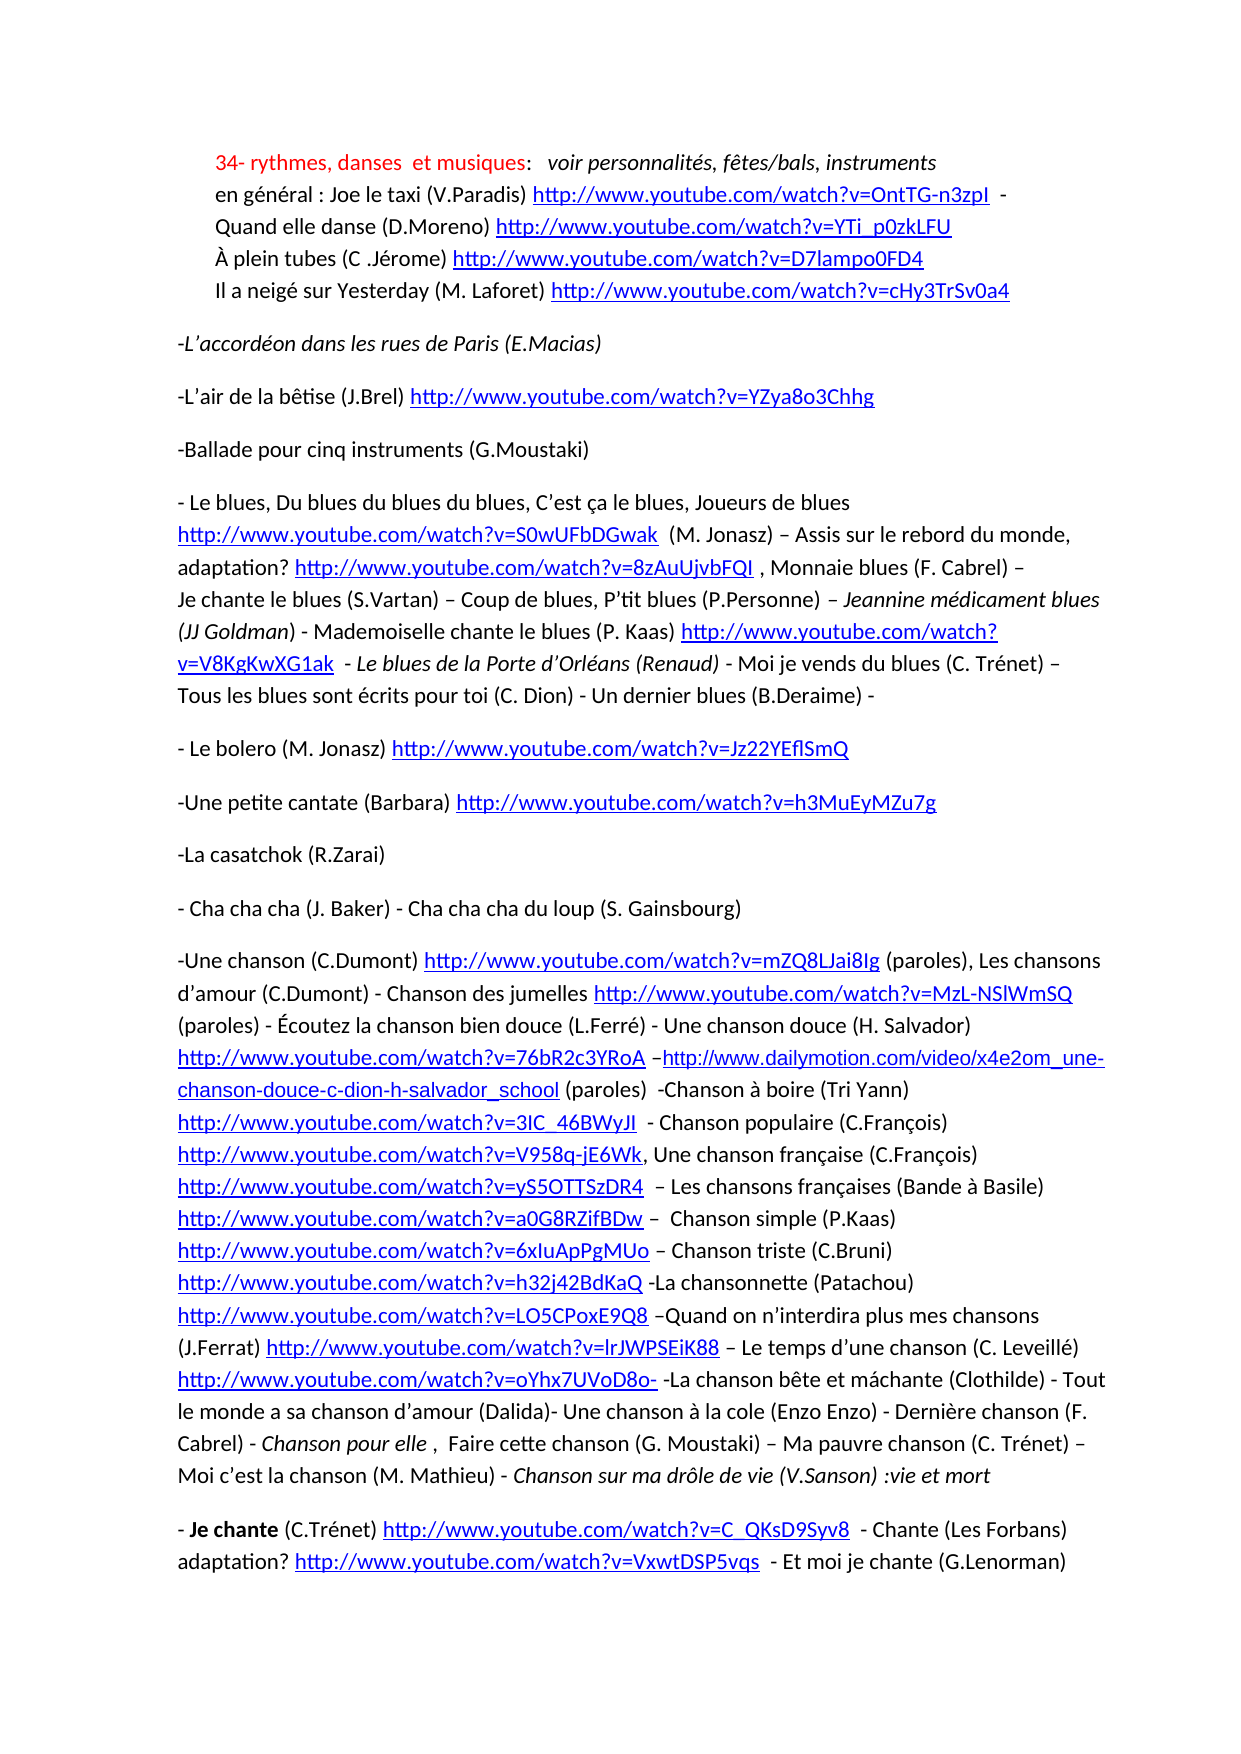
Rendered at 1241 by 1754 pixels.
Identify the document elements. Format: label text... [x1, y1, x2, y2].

list Il a neigé sur Yesterday (M. Laforet) http://www.youtube.com/watch?v=cHy3TrSv0a4 [215, 276, 1107, 304]
text - Cha cha cha (J. Baker) - Cha cha cha du loup (S. Gainsbourg) [177, 894, 1107, 922]
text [177, 1515, 1107, 1575]
text -L’accordéon dans les rues de Paris (E.Macias) [177, 329, 1211, 357]
list À plein tubes (C .Jérome) http://www.youtube.com/watch?v=D7lampo0FD4 [215, 244, 1107, 272]
list 34- rythmes, danses et musiques: voir personnalités, fêtes/bals, instruments en général : Joe le taxi (V.Paradis) http://www.youtube.com/watch?v=OntTG-n3zpI - Quand elle danse (D.Moreno) http://www.youtube.com/watch?v=YTi_p0zkLFU [215, 148, 1107, 240]
text - Le blues, Du blues du blues du blues, C’est ça le blues, Joueurs de blues http://www.youtube.com/watch?v=S0wUFbDGwak (M. Jonasz) – Assis sur le rebord du monde, adaptation? http://www.youtube.com/watch?v=8zAuUjvbFQI , Monnaie blues (F. Cabrel) – Je chante le blues (S.Vartan) – Coup de blues, P’tit blues (P.Personne) – Jeannine médicament blues (JJ Goldman) - Mademoiselle chante le blues (P. Kaas) http://www.youtube.com/watch?v=V8KgKwXG1ak - Le blues de la Porte d’Orléans (Renaud) - Moi je vends du blues (C. Trénet) – Tous les blues sont écrits pour toi (C. Dion) - Un dernier blues (B.Deraime) - [177, 488, 1107, 709]
list -Une chanson (C.Dumont) http://www.youtube.com/watch?v=mZQ8LJai8Ig (paroles), Les chansons d’amour (C.Dumont) - Chanson des jumelles http://www.youtube.com/watch?v=MzL-NSlWmSQ (paroles) - Écoutez la chanson bien douce (L.Ferré) - Une chanson douce (H. Salvador) http://www.youtube.com/watch?v=76bR2c3YRoA –http://www.dailymotion.com/video/x4e2om_une-chanson-douce-c-dion-h-salvador_school (paroles) -Chanson à boire (Tri Yann) http://www.youtube.com/watch?v=3IC_46BWyJI - Chanson populaire (C.François) http://www.youtube.com/watch?v=V958q-jE6Wk, Une chanson française (C.François) http://www.youtube.com/watch?v=yS5OTTSzDR4 – Les chansons françaises (Bande à Basile) http://www.youtube.com/watch?v=a0G8RZifBDw – Chanson simple (P.Kaas) http://www.youtube.com/watch?v=6xIuApPgMUo – Chanson triste (C.Bruni) http://www.youtube.com/watch?v=h32j42BdKaQ -La chansonnette (Patachou) http://www.youtube.com/watch?v=LO5CPoxE9Q8 –Quand on n’interdira plus mes chansons (J.Ferrat) http://www.youtube.com/watch?v=lrJWPSEiK88 – Le temps d’une chanson (C. Leveillé) http://www.youtube.com/watch?v=oYhx7UVoD8o- -La chanson bête et máchante (Clothilde) - Tout le monde a sa chanson d’amour (Dalida)- Une chanson à la cole (Enzo Enzo) - Dernière chanson (F. Cabrel) - Chanson pour elle , Faire cette chanson (G. Moustaki) – Ma pauvre chanson (C. Trénet) – Moi c’est la chanson (M. Mathieu) - Chanson sur ma drôle de vie (V.Sanson) :vie et mort [177, 947, 1107, 1490]
text -Ballade pour cinq instruments (G.Moustaki) [177, 435, 1211, 463]
text -La casatchok (R.Zarai) [177, 841, 1107, 869]
text -L’air de la bêtise (J.Brel) http://www.youtube.com/watch?v=YZya8o3Chhg [177, 382, 1211, 410]
text - Le bolero (M. Jonasz) http://www.youtube.com/watch?v=Jz22YEflSmQ [177, 734, 1107, 763]
text -Une petite cantate (Barbara) http://www.youtube.com/watch?v=h3MuEyMZu7g [177, 788, 1107, 816]
